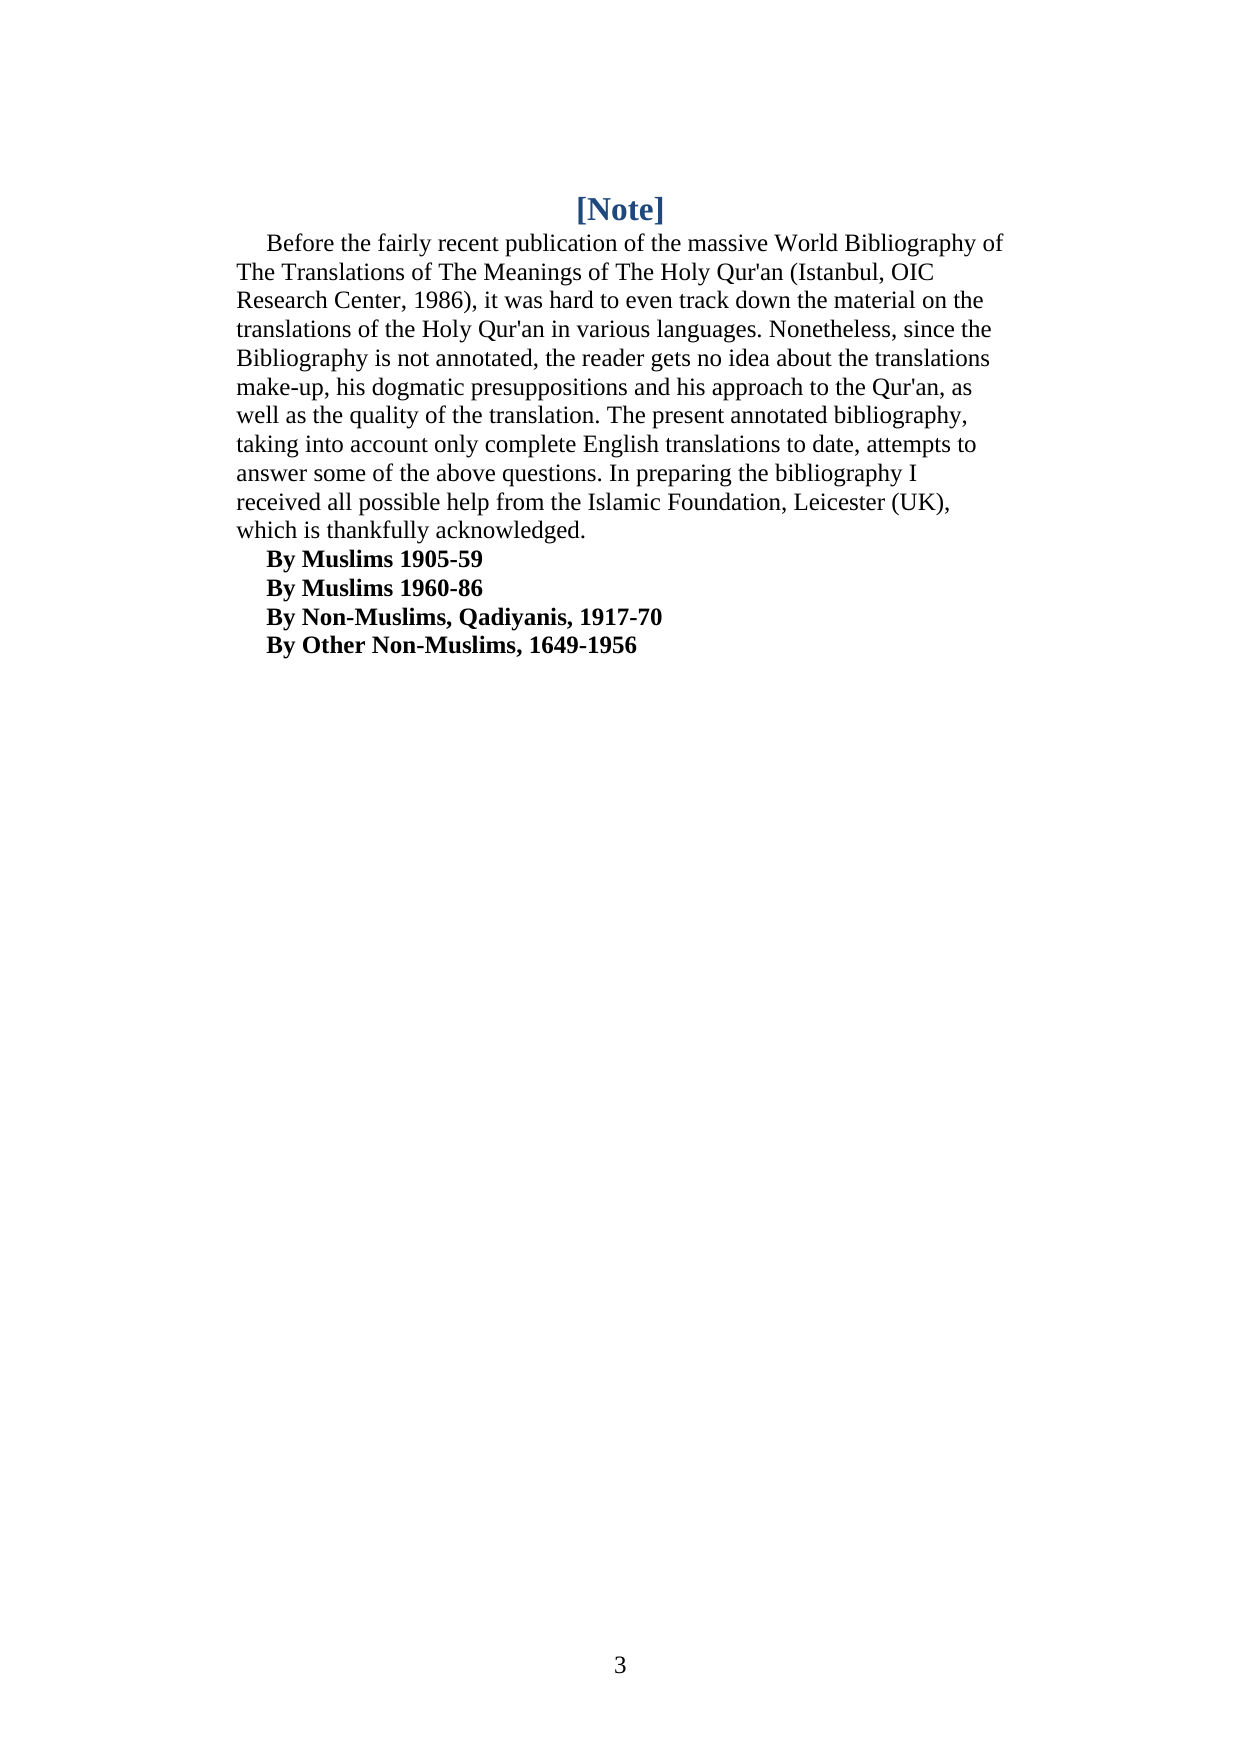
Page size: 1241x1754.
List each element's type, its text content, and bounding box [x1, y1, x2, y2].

text By Non-Muslims, Qadiyanis, 1917-70 [236, 602, 1004, 631]
text By Other Non-Muslims, 1649-1956 [236, 631, 1004, 659]
text Before the fairly recent publication of the massive World Bibliography of The Translations of The Meanings of The Holy Qur'an (Istanbul, OIC Research Center, 1986), it was hard to even track down the material on the translations of the Holy Qur'an in various languages. Nonetheless, since the Bibliography is not annotated, the reader gets no idea about the translations make-up, his dogmatic presuppositions and his approach to the Qur'an, as well as the quality of the translation. The present annotated bibliography, taking into account only complete English translations to date, attempts to answer some of the above questions. In preparing the bibliography I received all possible help from the Islamic Foundation, Leicester (UK), which is thankfully acknowledged. [236, 228, 1004, 544]
text By Muslims 1905-59 [236, 544, 1004, 573]
subtitle [Note] [236, 190, 1004, 228]
text By Muslims 1960-86 [236, 573, 1004, 602]
